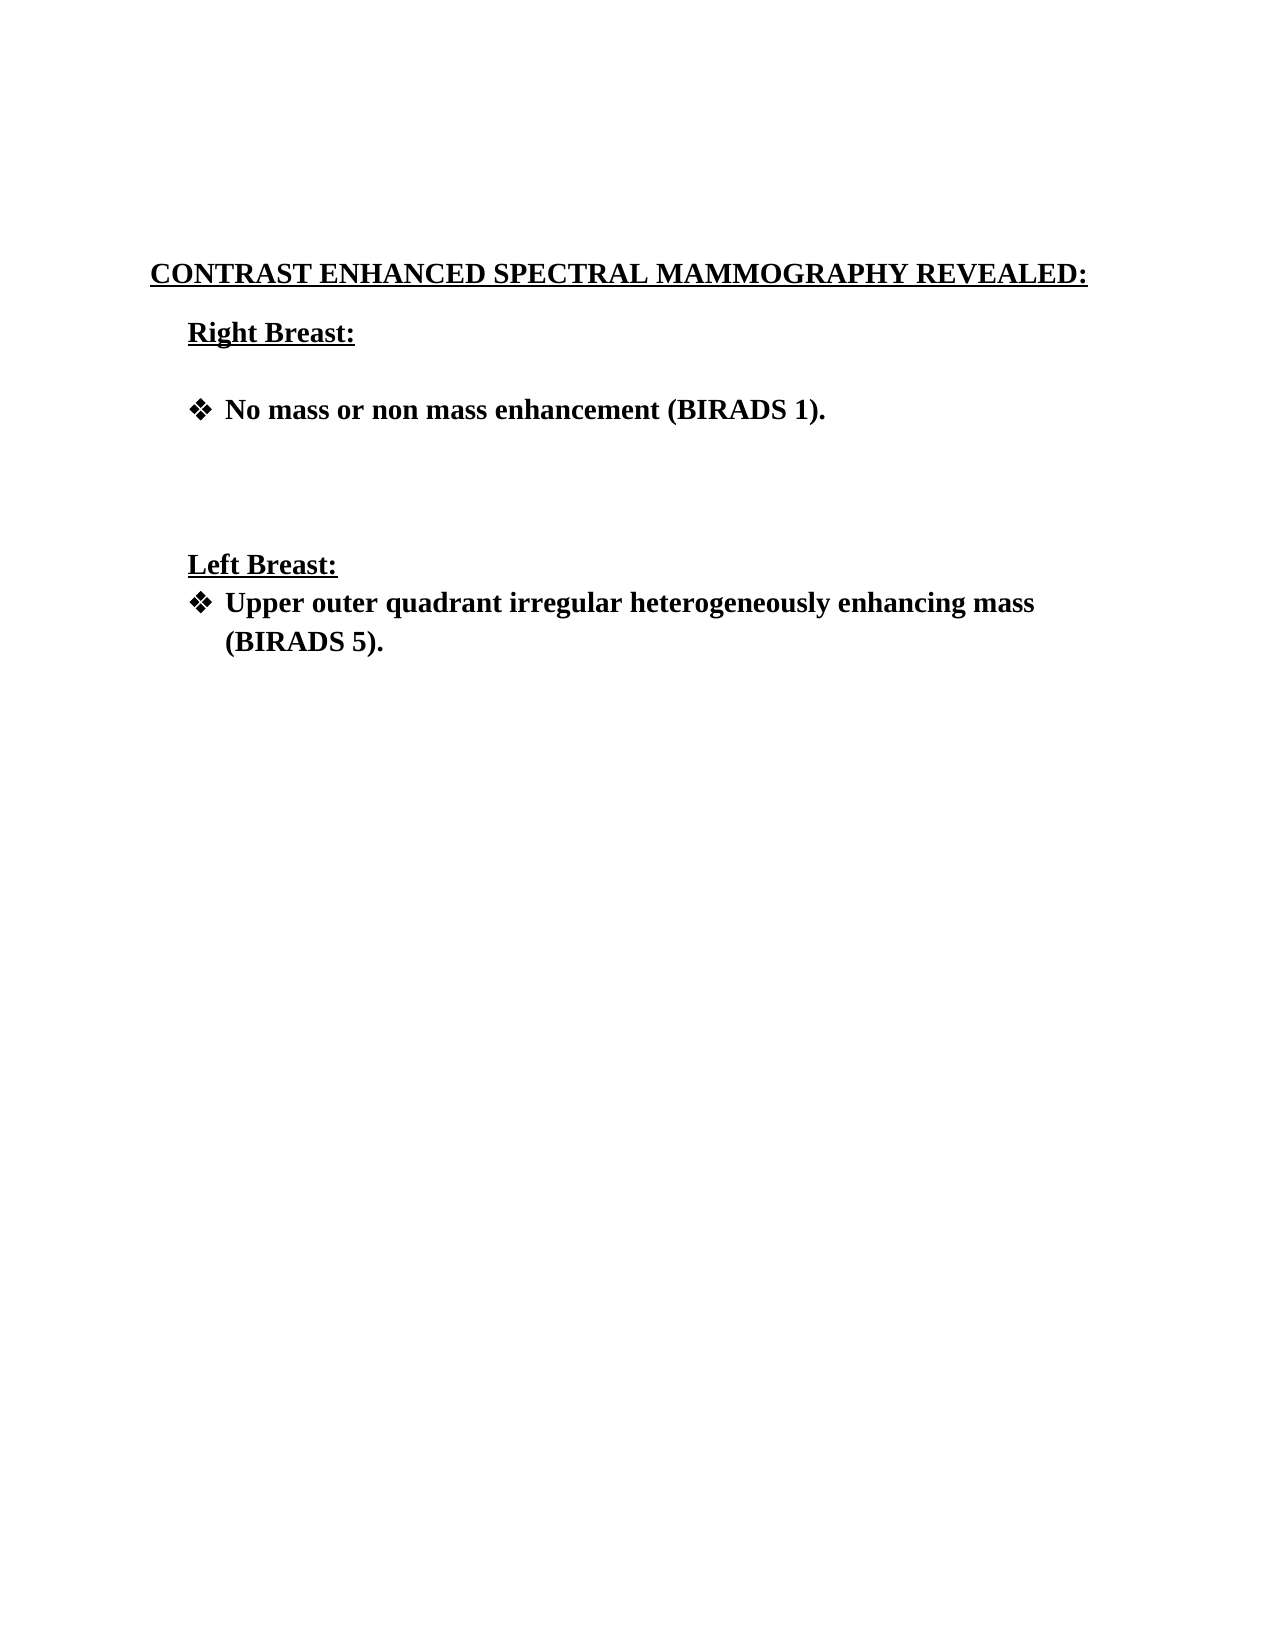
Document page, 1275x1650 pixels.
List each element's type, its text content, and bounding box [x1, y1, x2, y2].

text CONTRAST ENHANCED SPECTRAL MAMMOGRAPHY REVEALED: [150, 256, 1125, 289]
text Right Breast: [150, 315, 1122, 349]
list Upper outer quadrant irregular heterogeneously enhancing mass (BIRADS 5). [187, 585, 1125, 657]
text Left Breast: [150, 547, 1122, 580]
list No mass or non mass enhancement (BIRADS 1). [187, 392, 1125, 426]
